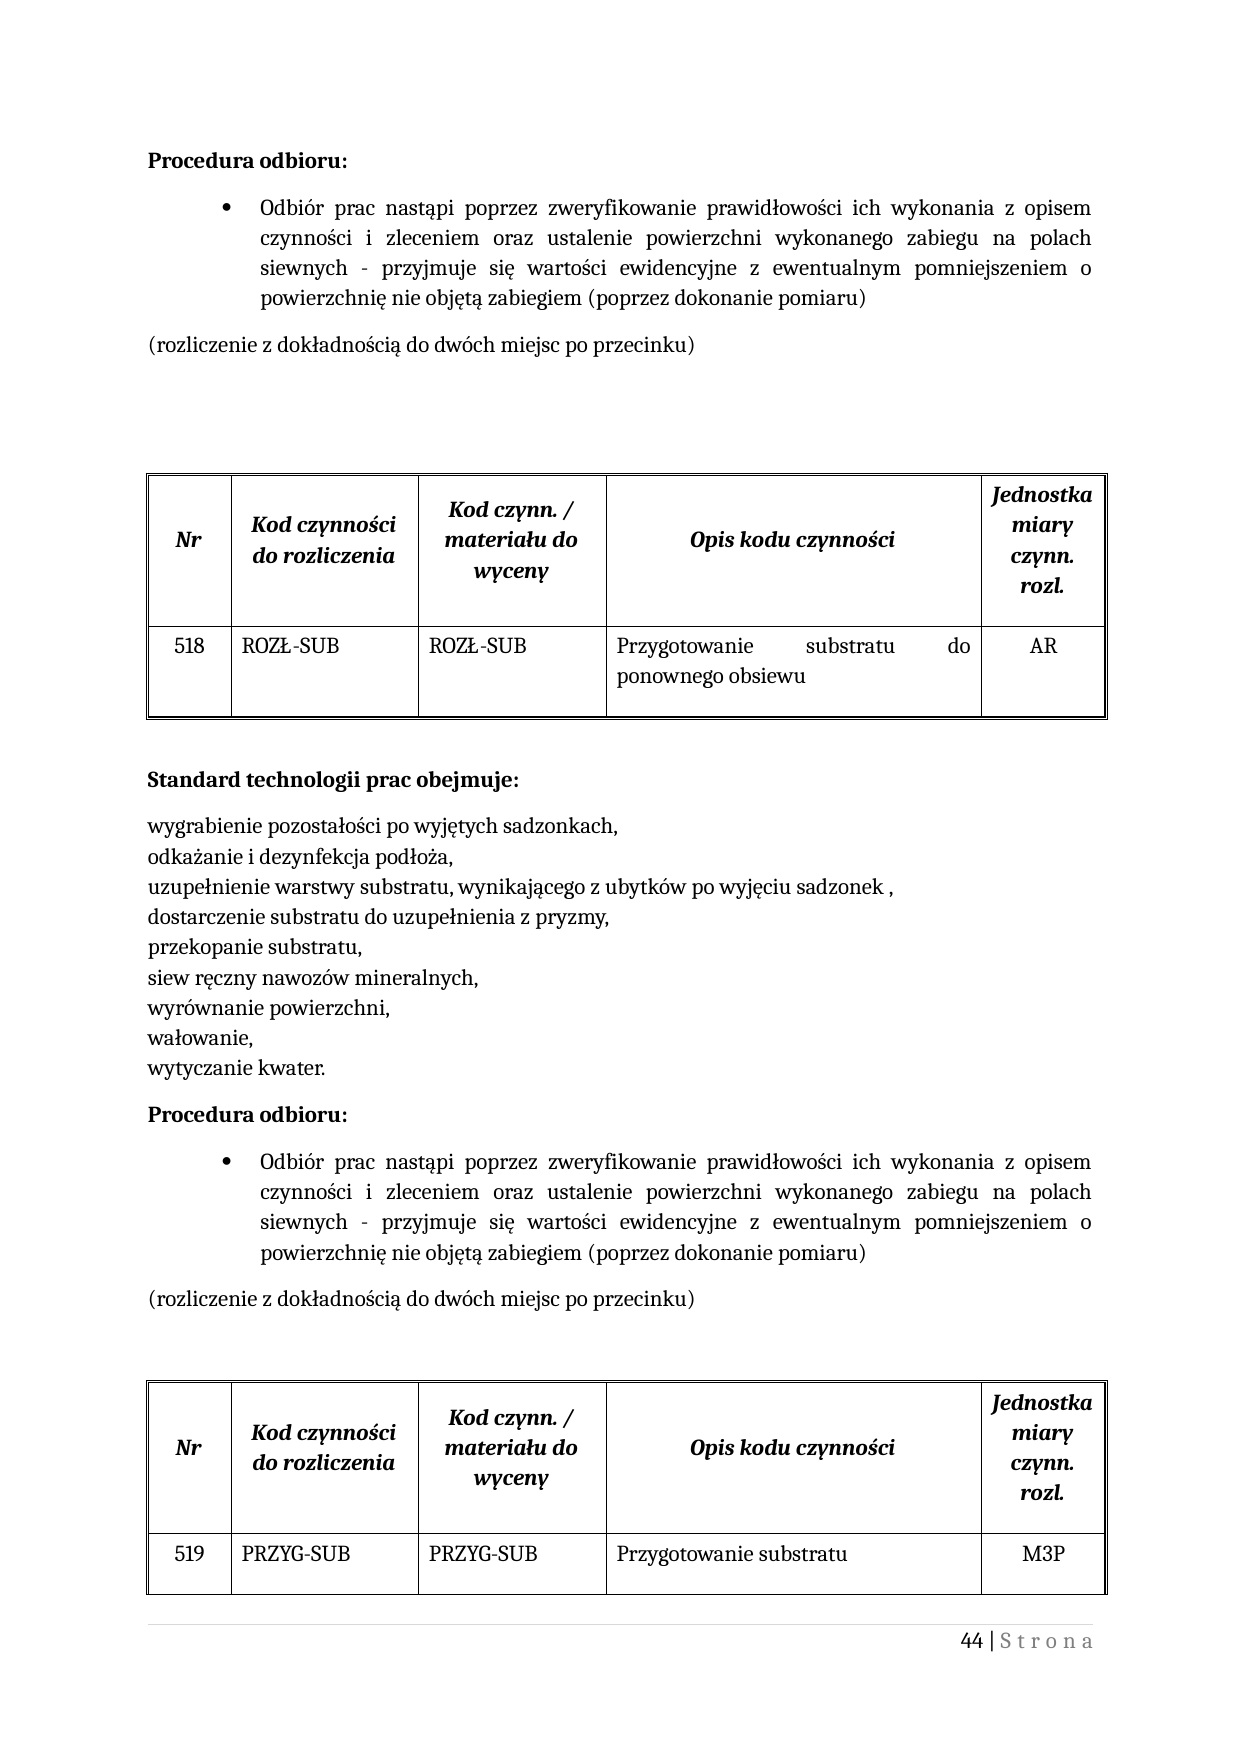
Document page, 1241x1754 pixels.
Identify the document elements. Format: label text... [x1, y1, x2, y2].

list siew ręczny nawozów mineralnych, [148, 964, 1093, 991]
table_cell ROZŁ-SUB [419, 627, 606, 716]
text Standard technologii prac obejmuje: [148, 766, 1093, 793]
table_header Jednostka miary czynn. rozl. [982, 476, 1104, 626]
list Odbiór prac nastąpi poprzez zweryfikowanie prawidłowości ich wykonania z opisem czynności i zleceniem oraz ustalenie powierzchni wykonanego zabiegu na polach siewnych - przyjmuje się wartości ewidencyjne z ewentualnym pomniejszeniem o powierzchnię nie objętą zabiegiem (poprzez dokonanie pomiaru) [223, 1149, 1093, 1266]
table_cell PRZYG-SUB [232, 1534, 418, 1593]
table_header Opis kodu czynności [607, 1383, 981, 1533]
list wygrabienie pozostałości po wyjętych sadzonkach, [148, 813, 1093, 839]
table_cell AR [982, 627, 1104, 716]
text Procedura odbioru: [148, 1102, 1093, 1128]
table_header Kod czynn. / materiału do wyceny [419, 476, 606, 626]
table_cell M3P [982, 1534, 1104, 1593]
text (rozliczenie z dokładnością do dwóch miejsc po przecinku) [148, 332, 1093, 358]
table_header Kod czynności do rozliczenia [232, 1383, 418, 1533]
table_header Jednostka miary czynn. rozl. [982, 1383, 1104, 1533]
text (rozliczenie z dokładnością do dwóch miejsc po przecinku) [148, 1286, 1093, 1312]
text Procedura odbioru: [148, 148, 1093, 174]
table_cell PRZYG-SUB [419, 1534, 606, 1593]
table_cell Przygotowanie substratu do ponownego obsiewu [607, 627, 981, 716]
table_header Nr [149, 476, 231, 626]
table_cell 518 [149, 627, 231, 716]
table_header Kod czynn. / materiału do wyceny [419, 1383, 606, 1533]
table_cell 519 [149, 1534, 231, 1593]
table_cell Przygotowanie substratu [607, 1534, 981, 1593]
list wyrównanie powierzchni, [148, 994, 1093, 1021]
list przekopanie substratu, [148, 934, 1093, 960]
list wałowanie, [148, 1025, 1093, 1051]
table_header Nr [149, 1383, 231, 1533]
list dostarczenie substratu do uzupełnienia z pryzmy, [148, 904, 1093, 930]
table_header Kod czynności do rozliczenia [232, 476, 418, 626]
list wytyczanie kwater. [148, 1055, 1093, 1081]
table_cell ROZŁ-SUB [232, 627, 418, 716]
list Odbiór prac nastąpi poprzez zweryfikowanie prawidłowości ich wykonania z opisem czynności i zleceniem oraz ustalenie powierzchni wykonanego zabiegu na polach siewnych - przyjmuje się wartości ewidencyjne z ewentualnym pomniejszeniem o powierzchnię nie objętą zabiegiem (poprzez dokonanie pomiaru) [223, 194, 1093, 311]
list uzupełnienie warstwy substratu, wynikającego z ubytków po wyjęciu sadzonek , [148, 874, 1093, 900]
table_header Opis kodu czynności [607, 476, 981, 626]
list odkażanie i dezynfekcja podłoża, [148, 843, 1093, 870]
